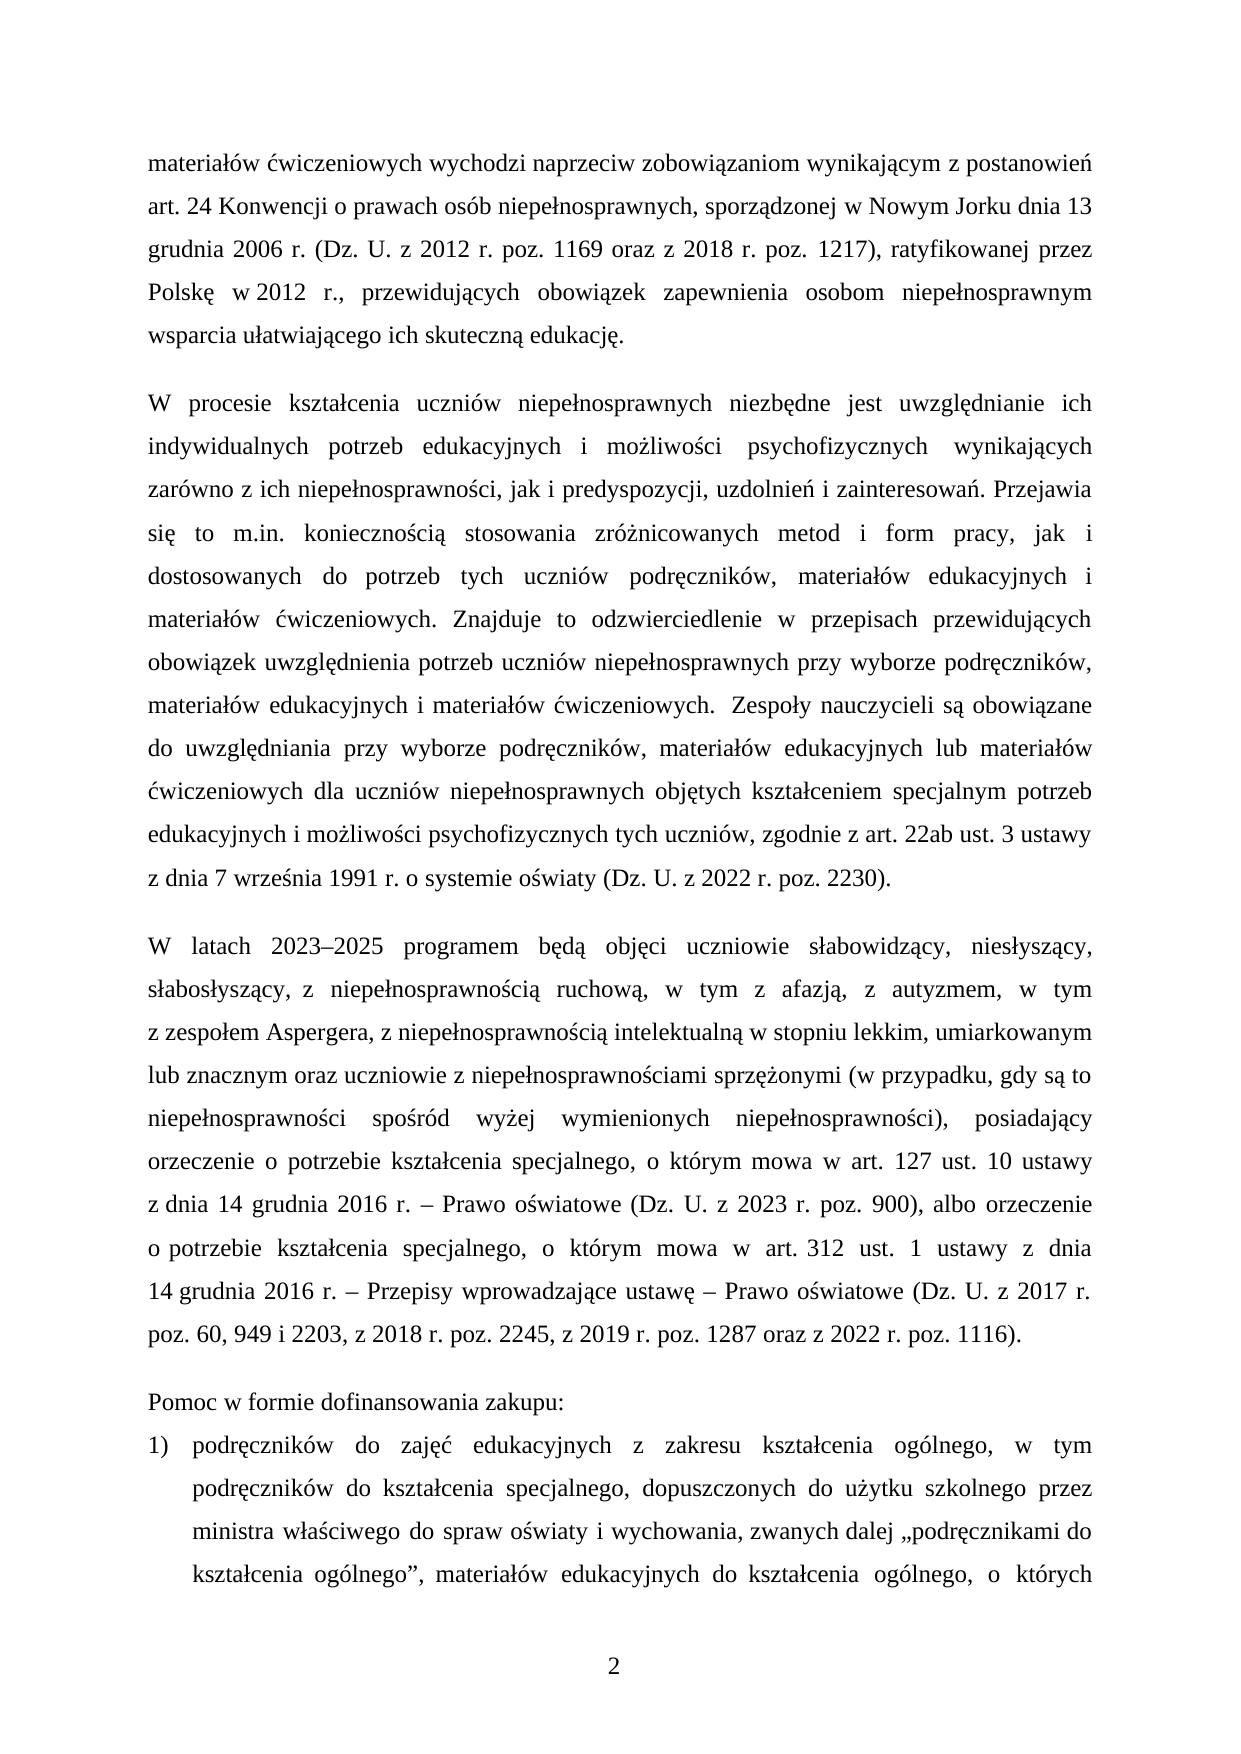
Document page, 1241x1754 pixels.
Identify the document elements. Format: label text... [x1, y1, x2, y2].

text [148, 148, 1092, 349]
text W latach 2023–2025 programem będą objęci uczniowie słabowidzący, niesłyszący, słabosłyszący, z niepełnosprawnością ruchową, w tym z afazją, z autyzmem, w tym z zespołem Aspergera, z niepełnosprawnością intelektualną w stopniu lekkim, umiarkowanym lub znacznym oraz uczniowie z niepełnosprawnościami sprzężonymi (w przypadku, gdy są to niepełnosprawności spośród wyżej wymienionych niepełnosprawności), posiadający orzeczenie o potrzebie kształcenia specjalnego, o którym mowa w art. 127 ust. 10 ustawy z dnia 14 grudnia 2016 r. – Prawo oświatowe (Dz. U. z 2023 r. poz. 900), albo orzeczenie o potrzebie kształcenia specjalnego, o którym mowa w art. 312 ust. 1 ustawy z dnia 14 grudnia 2016 r. – Przepisy wprowadzające ustawę – Prawo oświatowe (Dz. U. z 2017 r. poz. 60, 949 i 2203, z 2018 r. poz. 2245, z 2019 r. poz. 1287 oraz z 2022 r. poz. 1116). [148, 931, 1092, 1348]
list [148, 1430, 1092, 1588]
text Pomoc w formie dofinansowania zakupu: [148, 1387, 1092, 1416]
text W procesie kształcenia uczniów niepełnosprawnych niezbędne jest uwzględnianie ich indywidualnych potrzeb edukacyjnych i możliwości psychofizycznych wynikających zarówno z ich niepełnosprawności, jak i predyspozycji, uzdolnień i zainteresowań. Przejawia się to m.in. koniecznością stosowania zróżnicowanych metod i form pracy, jak i dostosowanych do potrzeb tych uczniów podręczników, materiałów edukacyjnych i materiałów ćwiczeniowych. Znajduje to odzwierciedlenie w przepisach przewidujących obowiązek uwzględnienia potrzeb uczniów niepełnosprawnych przy wyborze podręczników, materiałów edukacyjnych i materiałów ćwiczeniowych. Zespoły nauczycieli są obowiązane do uwzględniania przy wyborze podręczników, materiałów edukacyjnych lub materiałów ćwiczeniowych dla uczniów niepełnosprawnych objętych kształceniem specjalnym potrzeb edukacyjnych i możliwości psychofizycznych tych uczniów, zgodnie z art. 22ab ust. 3 ustawy z dnia 7 września 1991 r. o systemie oświaty (Dz. U. z 2022 r. poz. 2230). [148, 388, 1092, 891]
